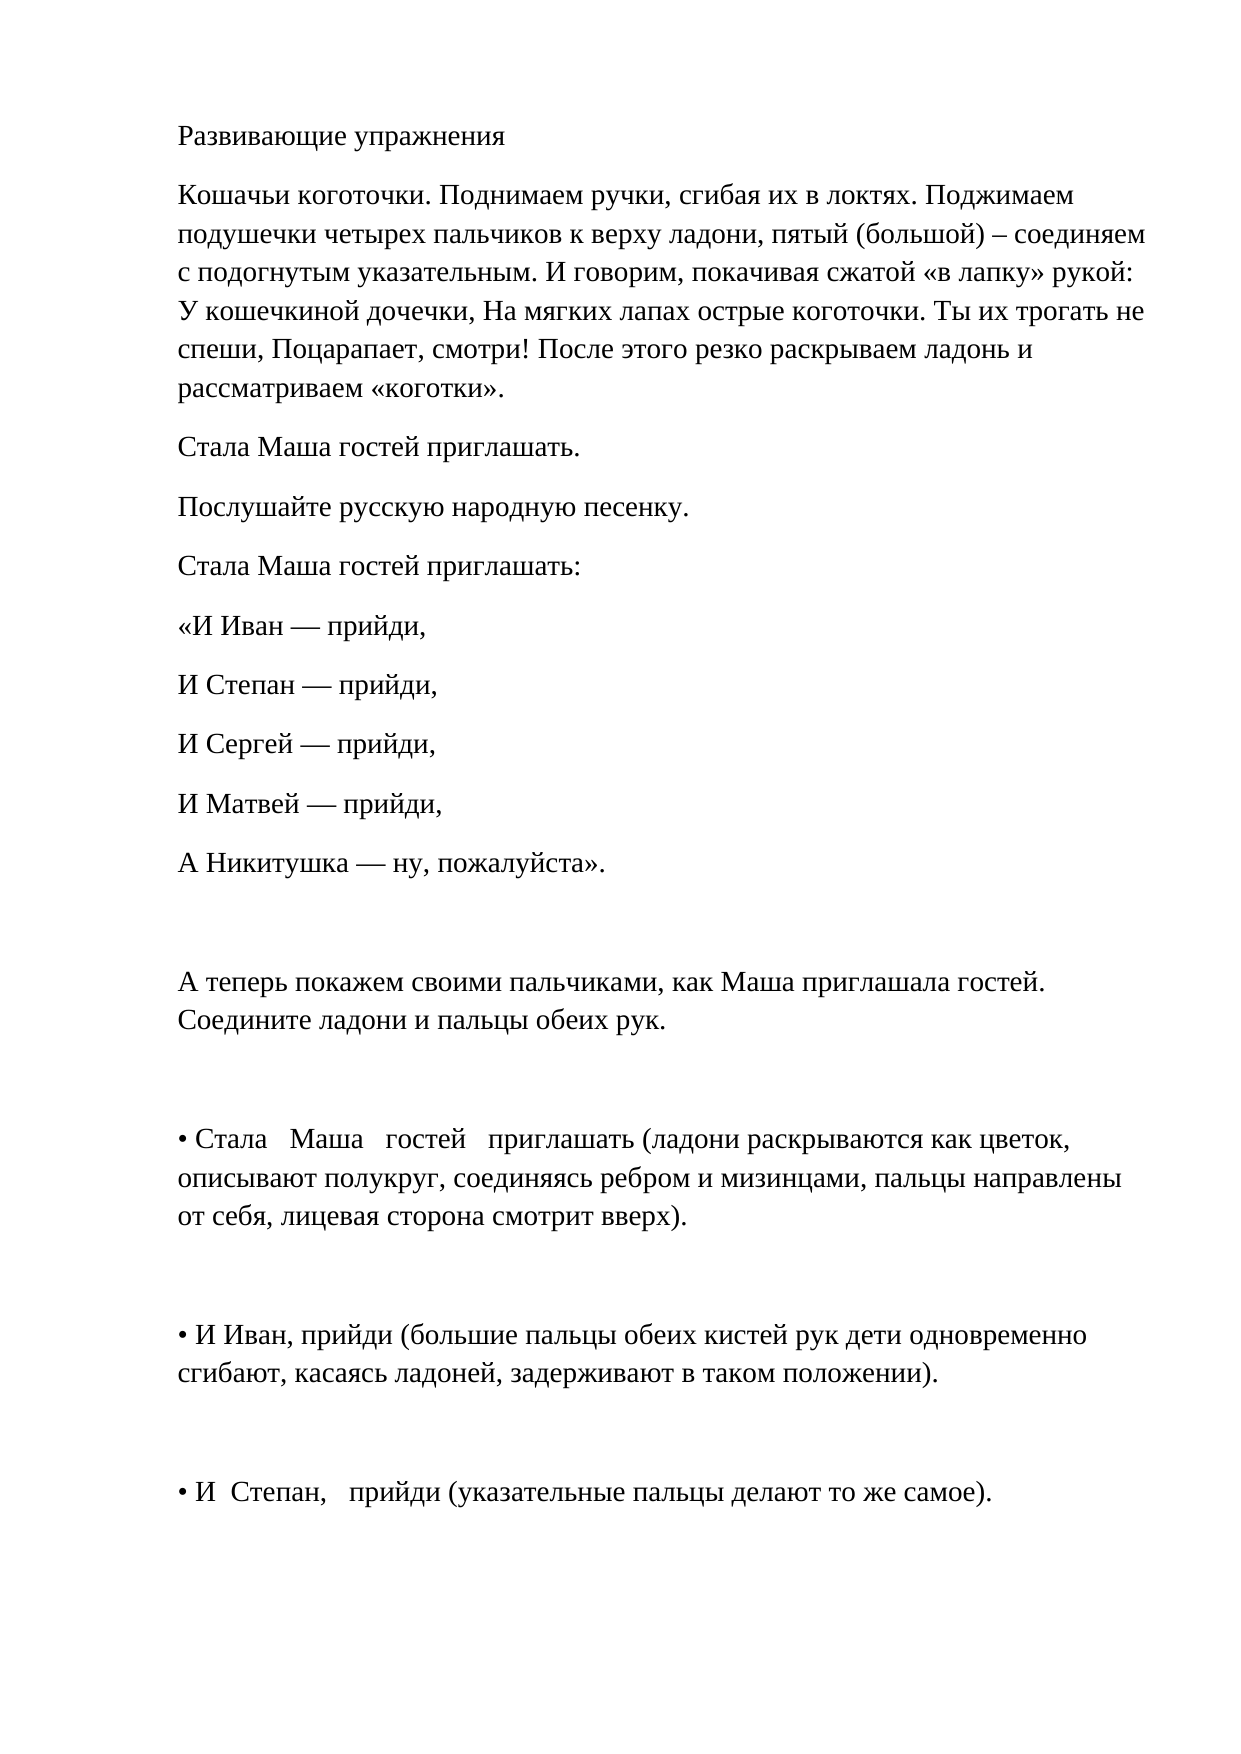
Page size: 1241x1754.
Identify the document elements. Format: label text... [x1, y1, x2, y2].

text И Степан — прийди, [177, 667, 1152, 701]
text И Сергей — прийди, [177, 726, 1152, 760]
text А Никитушка — ну, пожалуйста». [177, 845, 1152, 879]
text • И Степан, прийди (указательные пальцы делают то же самое). [177, 1474, 1152, 1508]
text • Стала Маша гостей приглашать (ладони раскрываются как цветок, описывают полукруг, соединяясь реб­ром и мизинцами, пальцы направле­ны от себя, лицевая сторона смотрит вверх). [177, 1121, 1152, 1232]
text «И Иван — прийди, [177, 608, 1152, 641]
text А теперь покажем своими пальчика­ми, как Маша приглашала гостей. Соедините ладони и пальцы обеих рук. [177, 964, 1152, 1036]
text Кошачьи коготочки. Поднимаем ручки, сгибая их в локтях. Поджимаем подушечки четырех пальчиков к верху ладони, пятый (большой) – соединяем с подогнутым указательным. И говорим, покачивая сжатой «в лапку» рукой: У кошечкиной дочечки, На мягких лапах острые коготочки. Ты их трогать не спеши, Поцарапает, смотри! После этого резко раскрываем ладонь и рассматриваем «коготки». [177, 177, 1152, 404]
text Развивающие упражнения [177, 118, 1152, 152]
text Стала Маша гостей приглашать: [177, 548, 1152, 582]
text И Матвей — прийди, [177, 786, 1152, 819]
text • И Иван, прийди (большие пальцы обеих кистей рук дети одновременно сгибают, касаясь ладоней, задержива­ют в таком положении). [177, 1317, 1152, 1389]
text Стала Маша гостей приглашать. [177, 429, 1152, 463]
text Послушайте русскую народную песенку. [177, 489, 1152, 522]
